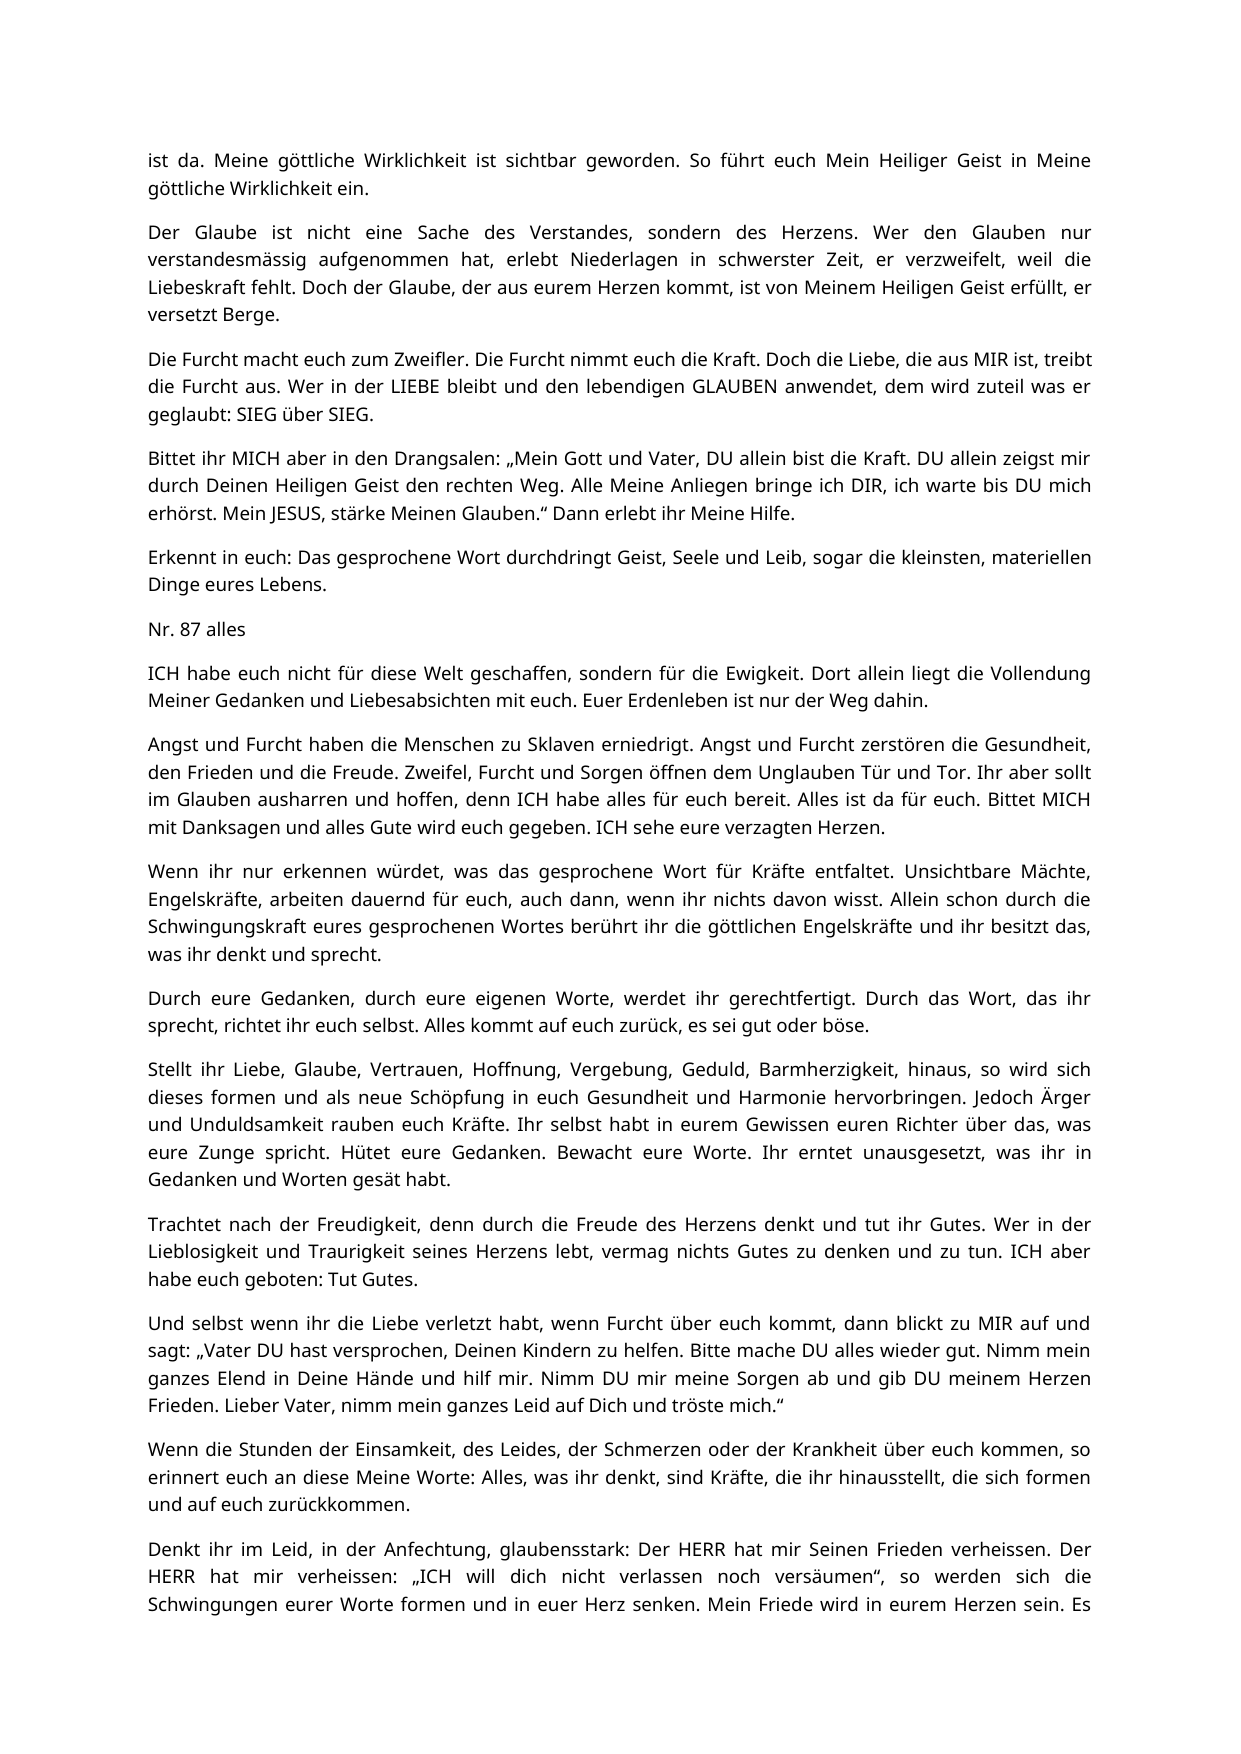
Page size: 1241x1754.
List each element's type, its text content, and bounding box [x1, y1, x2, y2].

text Erkennt in euch: Das gesprochene Wort durchdringt Geist, Seele und Leib, sogar die kleinsten, materiellen Dinge eures Lebens. [148, 544, 1093, 597]
text Wenn die Stunden der Einsamkeit, des Leides, der Schmerzen oder der Krankheit über euch kommen, so erinnert euch an diese Meine Worte: Alles, was ihr denkt, sind Kräfte, die ihr hinausstellt, die sich formen und auf euch zurückkommen. [148, 1437, 1093, 1517]
text Die Furcht macht euch zum Zweifler. Die Furcht nimmt euch die Kraft. Doch die Liebe, die aus MIR ist, treibt die Furcht aus. Wer in der LIEBE bleibt und den lebendigen GLAUBEN anwendet, dem wird zuteil was er geglaubt: SIEG über SIEG. [148, 346, 1093, 426]
text ICH habe euch nicht für diese Welt geschaffen, sondern für die Ewigkeit. Dort allein liegt die Vollendung Meiner Gedanken und Liebesabsichten mit euch. Euer Erdenleben ist nur der Weg dahin. [148, 660, 1093, 713]
text Und selbst wenn ihr die Liebe verletzt habt, wenn Furcht über euch kommt, dann blickt zu MIR auf und sagt: „Vater DU hast versprochen, Deinen Kindern zu helfen. Bitte mache DU alles wieder gut. Nimm mein ganzes Elend in Deine Hände und hilf mir. Nimm DU mir meine Sorgen ab und gib DU meinem Herzen Frieden. Lieber Vater, nimm mein ganzes Leid auf Dich und tröste mich.“ [148, 1310, 1093, 1418]
text Angst und Furcht haben die Menschen zu Sklaven erniedrigt. Angst und Furcht zerstören die Gesundheit, den Frieden und die Freude. Zweifel, Furcht und Sorgen öffnen dem Unglauben Tür und Tor. Ihr aber sollt im Glauben ausharren und hoffen, denn ICH habe alles für euch bereit. Alles ist da für euch. Bittet MICH mit Danksagen und alles Gute wird euch gegeben. ICH sehe eure verzagten Herzen. [148, 732, 1093, 840]
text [148, 1536, 1093, 1616]
text Wenn ihr nur erkennen würdet, was das gesprochene Wort für Kräfte entfaltet. Unsichtbare Mächte, Engelskräfte, arbeiten dauernd für euch, auch dann, wenn ihr nichts davon wisst. Allein schon durch die Schwingungskraft eures gesprochenen Wortes berührt ihr die göttlichen Engelskräfte und ihr besitzt das, was ihr denkt und sprecht. [148, 858, 1093, 966]
text Stellt ihr Liebe, Glaube, Vertrauen, Hoffnung, Vergebung, Geduld, Barmherzigkeit, hinaus, so wird sich dieses formen und als neue Schöpfung in euch Gesundheit und Harmonie hervorbringen. Jedoch Ärger und Unduldsamkeit rauben euch Kräfte. Ihr selbst habt in eurem Gewissen euren Richter über das, was eure Zunge spricht. Hütet eure Gedanken. Bewacht eure Worte. Ihr erntet unausgesetzt, was ihr in Gedanken und Worten gesät habt. [148, 1057, 1093, 1192]
text Bittet ihr MICH aber in den Drangsalen: „Mein Gott und Vater, DU allein bist die Kraft. DU allein zeigst mir durch Deinen Heiligen Geist den rechten Weg. Alle Meine Anliegen bringe ich DIR, ich warte bis DU mich erhörst. Mein JESUS, stärke Meinen Glauben.“ Dann erlebt ihr Meine Hilfe. [148, 445, 1093, 526]
text Nr. 87 alles [148, 616, 1093, 641]
text Durch eure Gedanken, durch eure eigenen Worte, werdet ihr gerechtfertigt. Durch das Wort, das ihr sprecht, richtet ihr euch selbst. Alles kommt auf euch zurück, es sei gut oder böse. [148, 985, 1093, 1038]
text Der Glaube ist nicht eine Sache des Verstandes, sondern des Herzens. Wer den Glauben nur verstandesmässig aufgenommen hat, erlebt Niederlagen in schwerster Zeit, er verzweifelt, weil die Liebeskraft fehlt. Doch der Glaube, der aus eurem Herzen kommt, ist von Meinem Heiligen Geist erfüllt, er versetzt Berge. [148, 219, 1093, 327]
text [148, 148, 1093, 201]
text Trachtet nach der Freudigkeit, denn durch die Freude des Herzens denkt und tut ihr Gutes. Wer in der Lieblosigkeit und Traurigkeit seines Herzens lebt, vermag nichts Gutes zu denken und zu tun. ICH aber habe euch geboten: Tut Gutes. [148, 1211, 1093, 1291]
